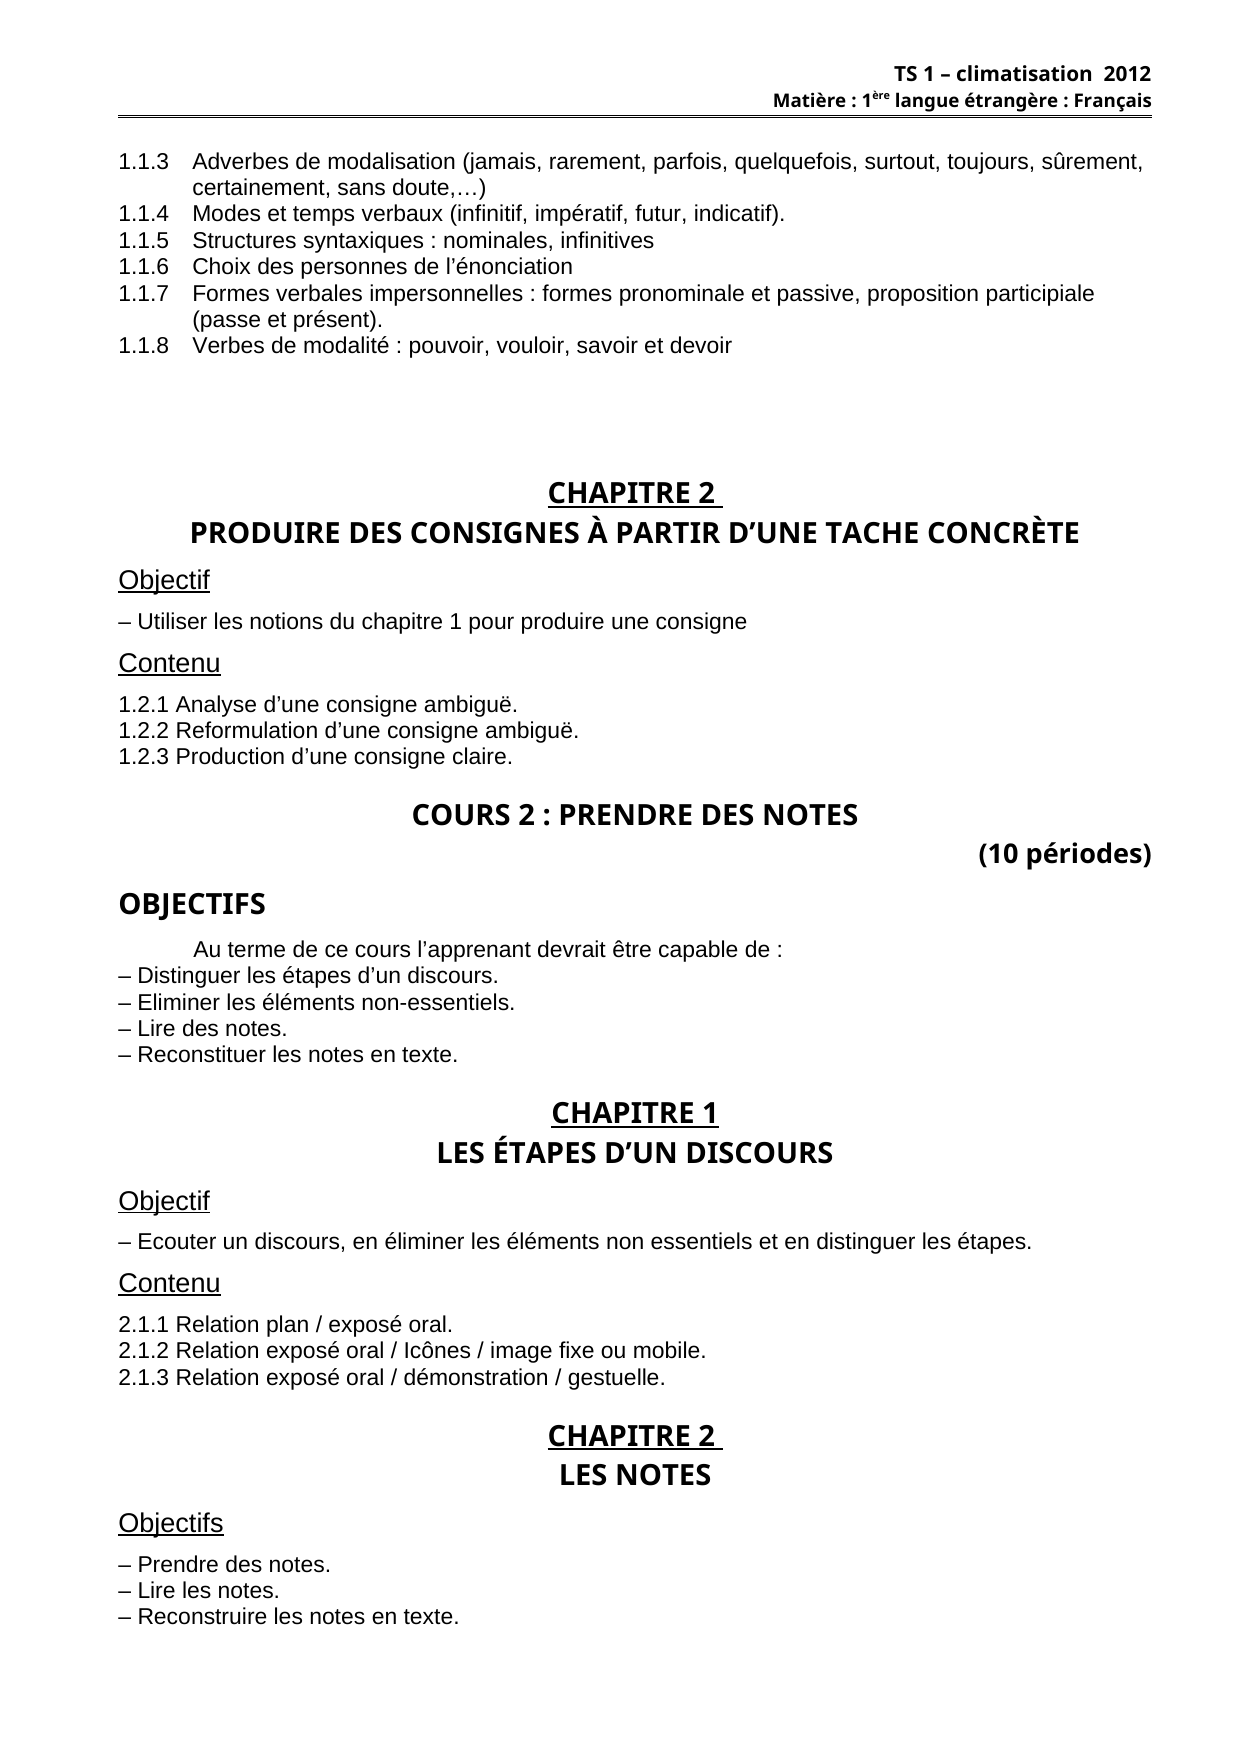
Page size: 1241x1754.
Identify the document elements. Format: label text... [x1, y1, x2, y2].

text – Distinguer les étapes d’un discours. [118, 962, 1152, 988]
text – Utiliser les notions du chapitre 1 pour produire une consigne [118, 608, 1152, 634]
text 2.1.3 Relation exposé oral / démonstration / gestuelle. [118, 1363, 1152, 1390]
text 1.1.5 Structures syntaxiques : nominales, infinitives [118, 227, 1152, 253]
text 1.1.3 Adverbes de modalisation (jamais, rarement, parfois, quelquefois, surtout, toujours, sûrement, certainement, sans doute,…) [118, 148, 1152, 200]
text 1.2.2 Reformulation d’une consigne ambiguë. [118, 717, 1152, 743]
title Chapitre 2 les notes [118, 1415, 1152, 1494]
text 2.1.2 Relation exposé oral / Icônes / image fixe ou mobile. [118, 1337, 1152, 1363]
text – Eliminer les éléments non-essentiels. [118, 988, 1152, 1015]
title Chapitre 2 Produire des consignes à partir d’une tache concrète [118, 472, 1152, 552]
text – Lire les notes. [118, 1577, 1152, 1603]
text 1.1.7 Formes verbales impersonnelles : formes pronominale et passive, proposition participiale (passe et présent). [118, 279, 1152, 332]
text – Lire des notes. [118, 1015, 1152, 1041]
text 1.2.3 Production d’une consigne claire. [118, 743, 1152, 769]
subtitle Objectifs [118, 1507, 1152, 1538]
text – Ecouter un discours, en éliminer les éléments non essentiels et en distinguer les étapes. [118, 1228, 1152, 1254]
subtitle Contenu [118, 647, 1152, 678]
subtitle Contenu [118, 1267, 1152, 1298]
text 1.1.8 Verbes de modalité : pouvoir, vouloir, savoir et devoir [118, 332, 1152, 358]
text 1.1.6 Choix des personnes de l’énonciation [118, 253, 1152, 279]
text (10 périodes) [118, 834, 1152, 871]
title Chapitre 1 les étapes d’un discours [118, 1093, 1152, 1172]
text 2.1.1 Relation plan / exposé oral. [118, 1311, 1152, 1337]
text – Reconstituer les notes en texte. [118, 1041, 1152, 1068]
subtitle Objectif [118, 564, 1152, 595]
title Cours 2 : Prendre des notes [118, 794, 1152, 834]
subtitle Objectif [118, 1184, 1152, 1216]
text 1.1.4 Modes et temps verbaux (infinitif, impératif, futur, indicatif). [118, 200, 1152, 227]
text Au terme de ce cours l’apprenant devrait être capable de : [118, 936, 1152, 962]
text – Prendre des notes. [118, 1551, 1152, 1577]
text – Reconstruire les notes en texte. [118, 1603, 1152, 1629]
text 1.2.1 Analyse d’une consigne ambiguë. [118, 691, 1152, 717]
subtitle Objectifs [118, 884, 1152, 923]
